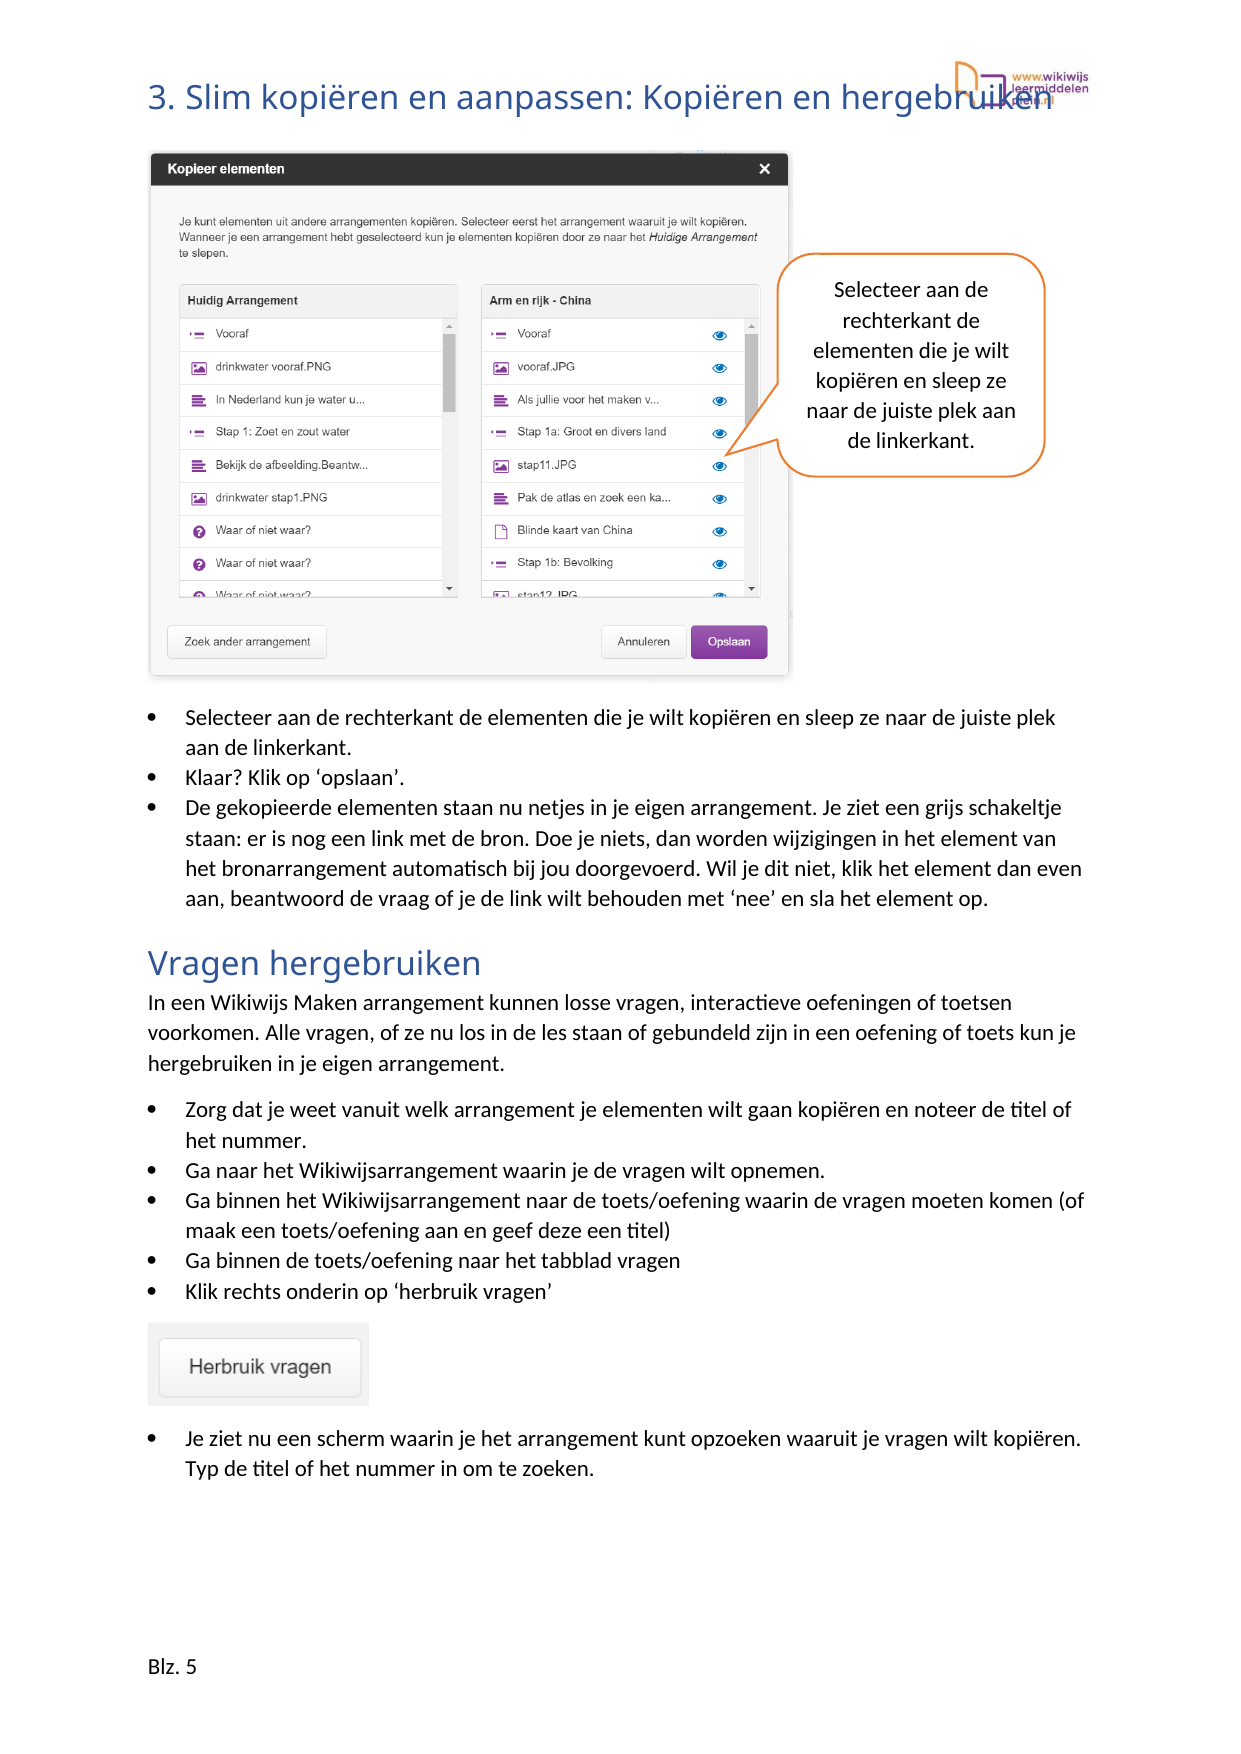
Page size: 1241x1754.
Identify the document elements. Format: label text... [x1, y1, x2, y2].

list Ga binnen het Wikiwijsarrangement naar de toets/oefening waarin de vragen moeten komen (of maak een toets/oefening aan en geef deze een titel) [148, 1186, 1093, 1244]
text In een Wikiwijs Maken arrangement kunnen losse vragen, interactieve oefeningen of toetsen voorkomen. Alle vragen, of ze nu los in de les staan of gebundeld zijn in een oefening of toets kun je hergebruiken in je eigen arrangement. [148, 988, 1093, 1077]
picture [949, 53, 1093, 113]
picture [147, 1323, 369, 1406]
list De gekopieerde elementen staan nu netjes in je eigen arrangement. Je ziet een grijs schakeltje staan: er is nog een link met de bron. Doe je niets, dan worden wijzigingen in het element van het bronarrangement automatisch bij jou doorgevoerd. Wil je dit niet, klik het element dan even aan, beantwoord de vraag of je de link wilt behouden met ‘nee’ en sla het element op. [148, 793, 1093, 912]
list Klik rechts onderin op ‘herbruik vragen’ [148, 1277, 1093, 1305]
list Zorg dat je weet vanuit welk arrangement je elementen wilt gaan kopiëren en noteer de titel of het nummer. [148, 1096, 1093, 1154]
list Klaar? Klik op ‘opslaan’. [148, 763, 1093, 791]
list Ga naar het Wikiwijsarrangement waarin je de vragen wilt opnemen. [148, 1156, 1093, 1184]
list Selecteer aan de rechterkant de elementen die je wilt kopiëren en sleep ze naar de juiste plek aan de linkerkant. [148, 703, 1093, 761]
list Je ziet nu een scherm waarin je het arrangement kunt opzoeken waaruit je vragen wilt kopiëren. Typ de titel of het nummer in om te zoeken. [148, 1424, 1093, 1482]
subtitle Vragen hergebruiken [148, 939, 1093, 985]
picture [147, 150, 794, 684]
list Ga binnen de toets/oefening naar het tabblad vragen [148, 1247, 1093, 1274]
